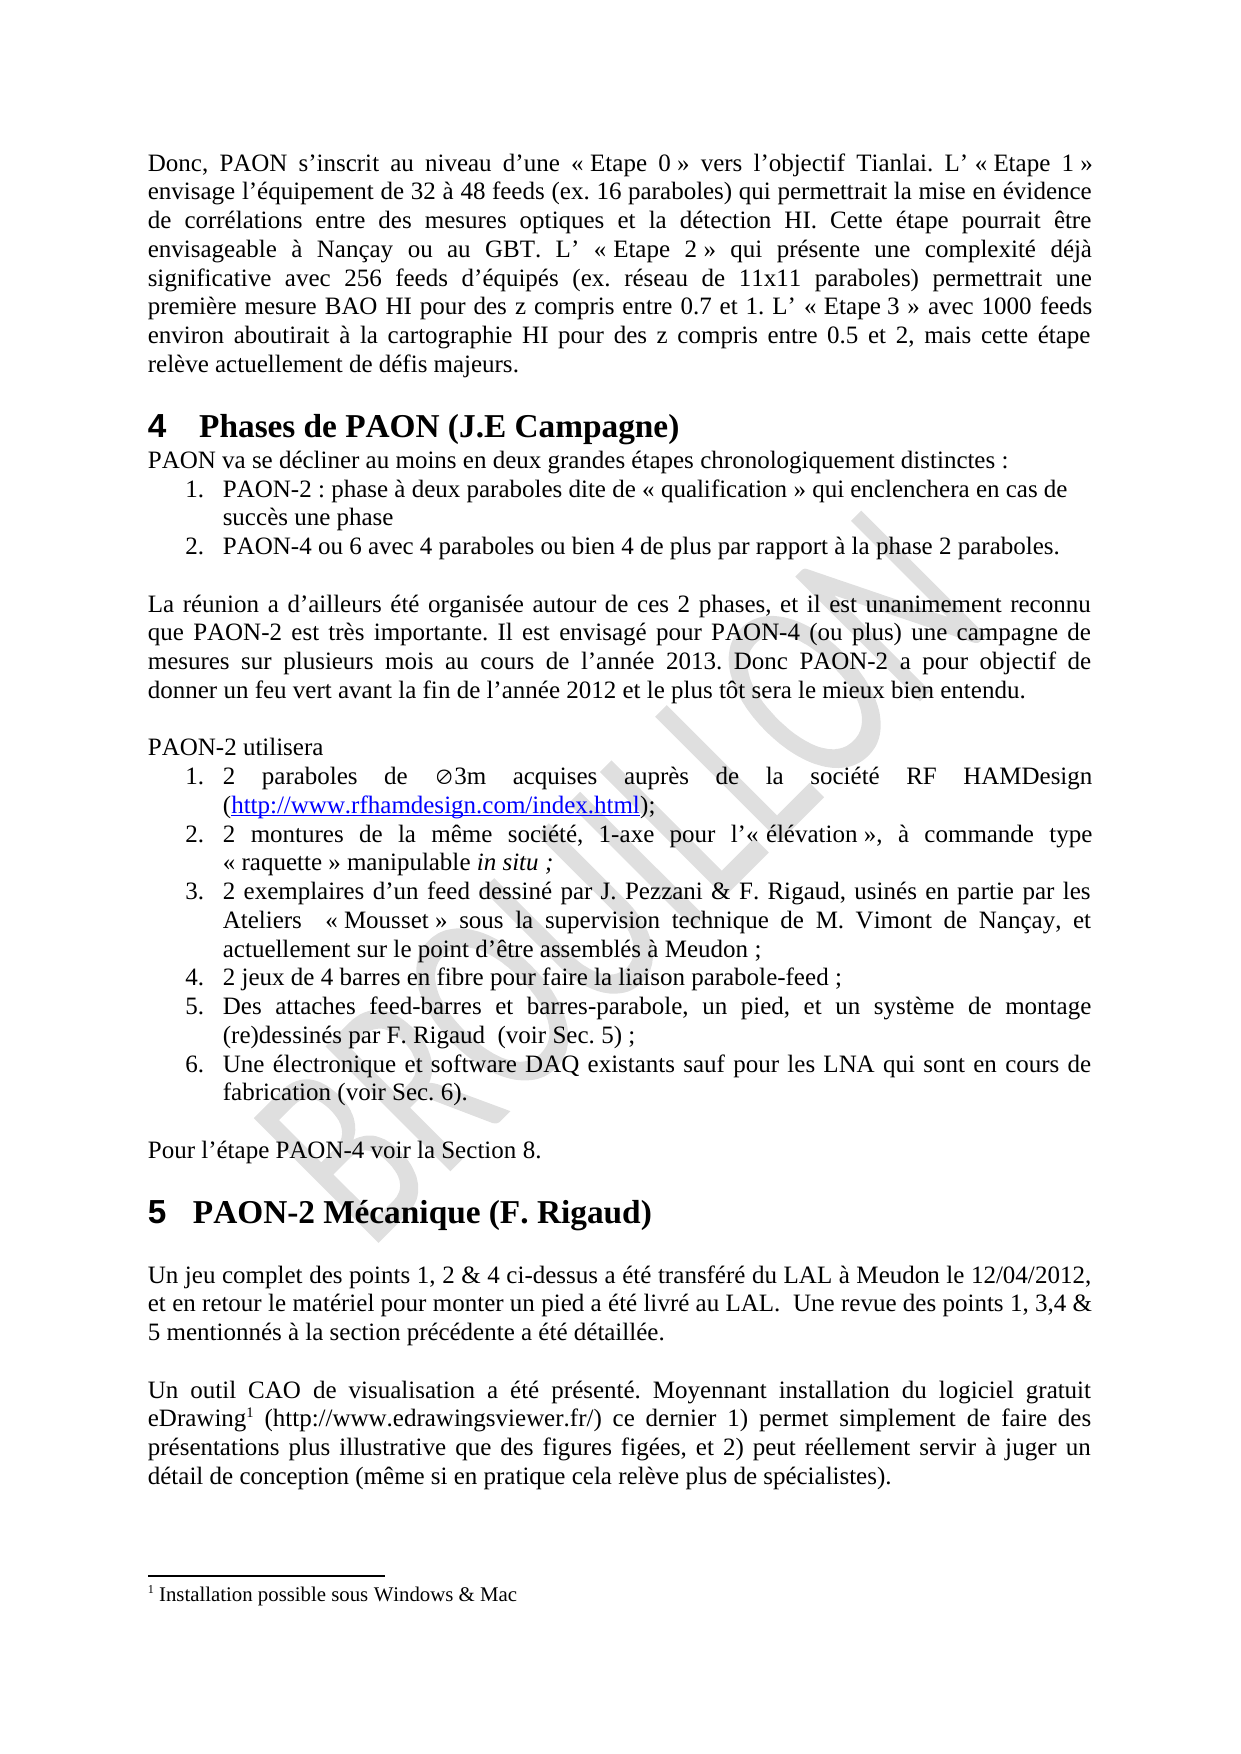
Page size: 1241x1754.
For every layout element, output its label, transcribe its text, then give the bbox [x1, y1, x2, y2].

text Un outil CAO de visualisation a été présenté. Moyennant installation du logiciel gratuit eDrawing (http://www.edrawingsviewer.fr/) ce dernier 1) permet simplement de faire des présentations plus illustrative que des figures figées, et 2) peut réellement servir à juger un détail de conception (même si en pratique cela relève plus de spécialistes). [148, 1375, 1093, 1490]
text Pour l’étape PAON-4 voir la Section 8. [148, 1135, 1093, 1164]
list 2 exemplaires d’un feed dessiné par J. Pezzani & F. Rigaud, usinés en partie par les Ateliers « Mousset » sous la supervision technique de M. Vimont de Nançay, et actuellement sur le point d’être assemblés à Meudon ; [185, 876, 1093, 962]
text PAON va se décliner au moins en deux grandes étapes chronologiquement distinctes : [148, 445, 1093, 474]
list PAON-4 ou 6 avec 4 paraboles ou bien 4 de plus par rapport à la phase 2 paraboles. [185, 531, 1093, 560]
list 2 jeux de 4 barres en fibre pour faire la liaison parabole-feed ; [185, 962, 1093, 991]
text La réunion a d’ailleurs été organisée autour de ces 2 phases, et il est unanimement reconnu que PAON-2 est très importante. Il est envisagé pour PAON-4 (ou plus) une campagne de mesures sur plusieurs mois au cours de l’année 2013. Donc PAON-2 a pour objectif de donner un feu vert avant la fin de l’année 2012 et le plus tôt sera le mieux bien entendu. [148, 589, 1093, 704]
list Des attaches feed-barres et barres-parabole, un pied, et un système de montage (re)dessinés par F. Rigaud (voir Sec. 5) ; [185, 991, 1093, 1049]
text PAON-2 utilisera [148, 732, 1093, 761]
list 2 montures de la même société, 1-axe pour l’« élévation », à commande type « raquette » manipulable in situ ; [185, 819, 1093, 876]
text Un jeu complet des points 1, 2 & 4 ci-dessus a été transféré du LAL à Meudon le 12/04/2012, et en retour le matériel pour monter un pied a été livré au LAL. Une revue des points 1, 3,4 & 5 mentionnés à la section précédente a été détaillée. [148, 1260, 1093, 1346]
list Une électronique et software DAQ existants sauf pour les LNA qui sont en cours de fabrication (voir Sec. 6). [185, 1049, 1093, 1106]
subtitle Phases de PAON (J.E Campagne) [148, 406, 1093, 445]
text Donc, PAON s’inscrit au niveau d’une « Etape 0 » vers l’objectif Tianlai. L’ « Etape 1 » envisage l’équipement de 32 à 48 feeds (ex. 16 paraboles) qui permettrait la mise en évidence de corrélations entre des mesures optiques et la détection HI. Cette étape pourrait être envisageable à Nançay ou au GBT. L’ « Etape 2 » qui présente une complexité déjà significative avec 256 feeds d’équipés (ex. réseau de 11x11 paraboles) permettrait une première mesure BAO HI pour des z compris entre 0.7 et 1. L’ « Etape 3 » avec 1000 feeds environ aboutirait à la cartographie HI pour des z compris entre 0.5 et 2, mais cette étape relève actuellement de défis majeurs. [148, 148, 1093, 378]
list PAON-2 : phase à deux paraboles dite de « qualification » qui enclenchera en cas de succès une phase [185, 474, 1093, 531]
list 2 paraboles de 3m acquises auprès de la société RF HAMDesign (http://www.rfhamdesign.com/index.html); [185, 761, 1093, 819]
subtitle PAON-2 Mécanique (F. Rigaud) [148, 1192, 1093, 1231]
